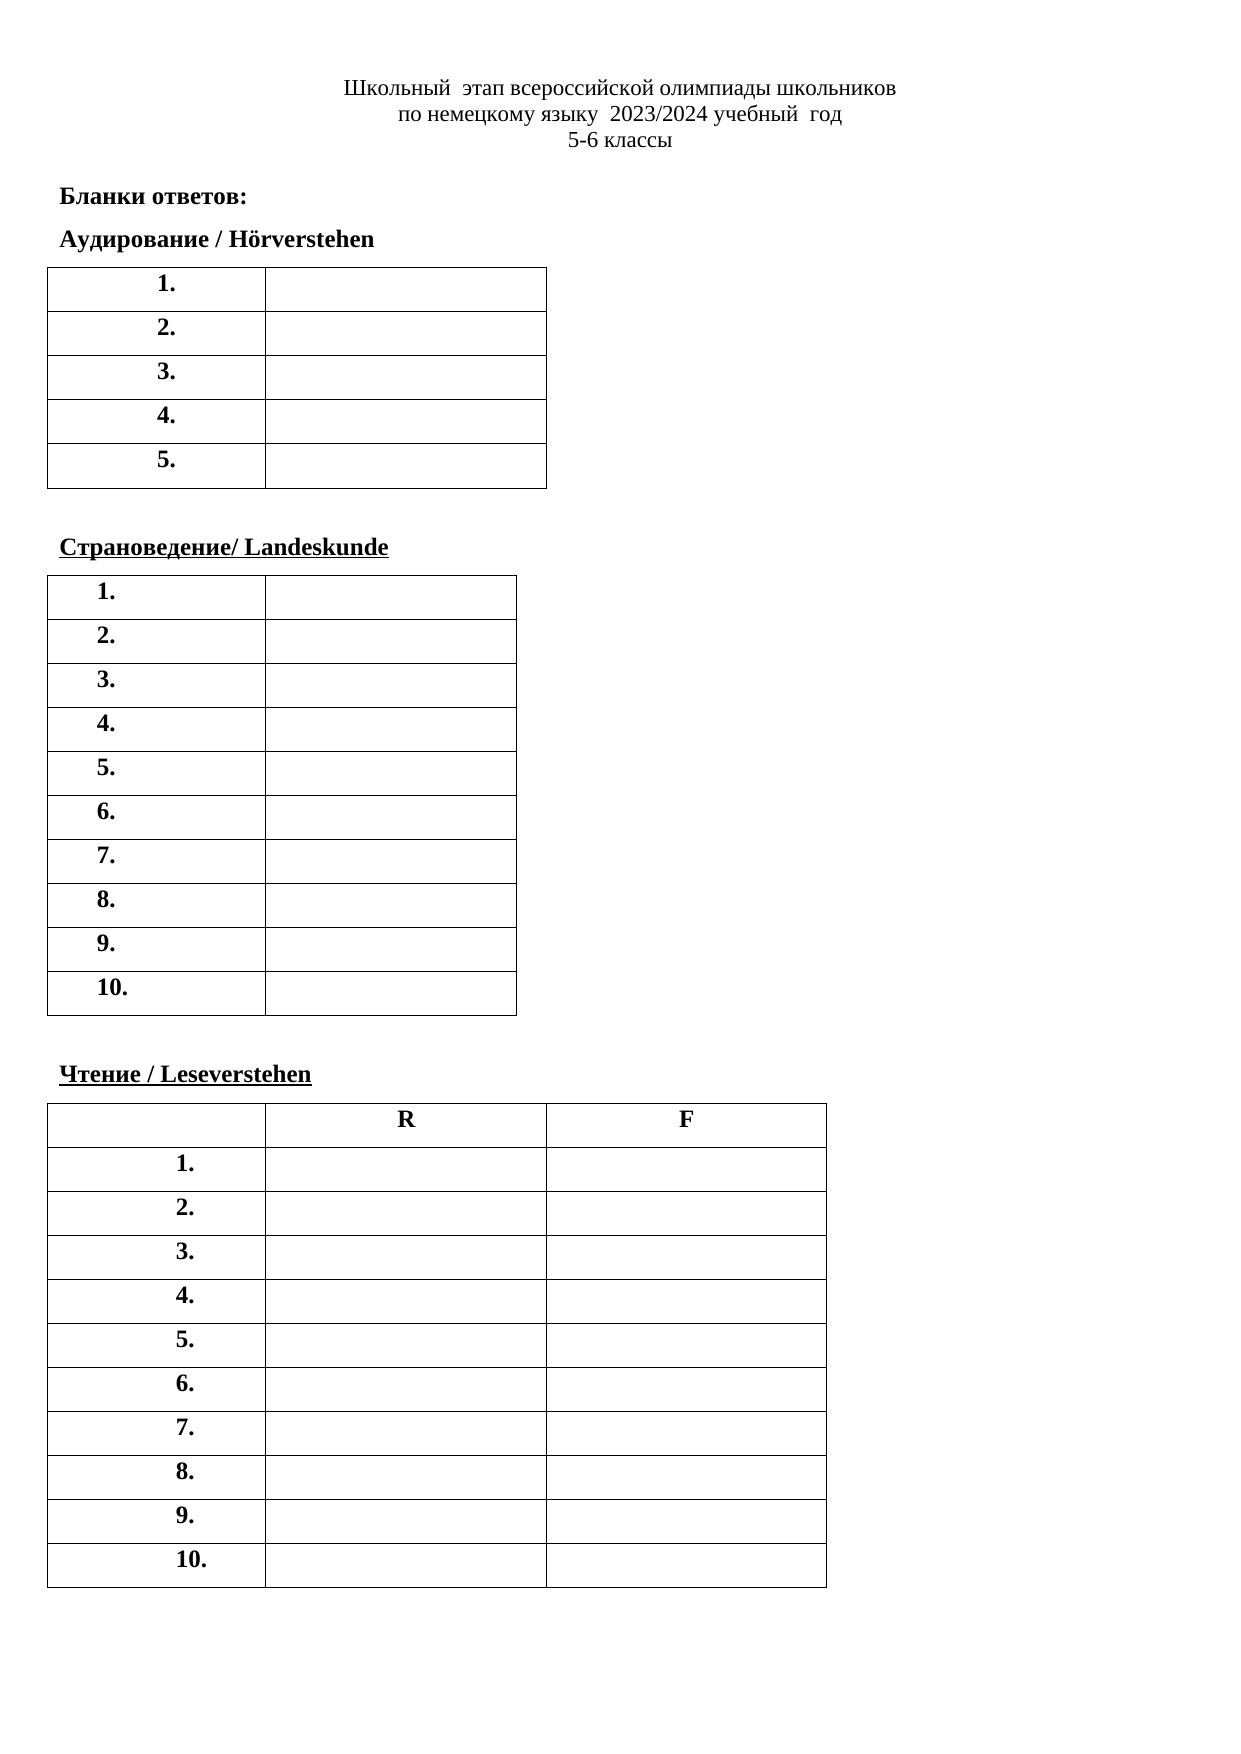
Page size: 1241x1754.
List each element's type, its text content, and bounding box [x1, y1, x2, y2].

table_cell [266, 1192, 546, 1235]
table_cell [48, 1456, 265, 1499]
table_header [48, 1104, 265, 1147]
table_cell [266, 664, 516, 707]
table_cell [48, 444, 265, 487]
table_cell [48, 1280, 265, 1323]
table_cell [266, 1236, 546, 1279]
table_header [266, 268, 546, 311]
table_cell [48, 1544, 265, 1587]
table_cell [266, 840, 516, 883]
table_cell [547, 1324, 826, 1367]
table_cell [266, 1456, 546, 1499]
table_cell [48, 1192, 265, 1235]
table_cell [48, 664, 265, 707]
table_cell [547, 1368, 826, 1411]
table_cell [48, 972, 265, 1015]
table_cell [547, 1148, 826, 1191]
table_cell [48, 928, 265, 971]
table_cell [48, 620, 265, 663]
table_cell [266, 884, 516, 927]
table_cell [48, 1236, 265, 1279]
text Чтение / Leseverstehen [59, 1059, 1181, 1088]
table_cell [266, 400, 546, 443]
table_cell [266, 620, 516, 663]
table_cell [547, 1236, 826, 1279]
table_cell [547, 1500, 826, 1543]
table_cell [48, 1148, 265, 1191]
table_cell [266, 1544, 546, 1587]
table_cell [48, 840, 265, 883]
table_cell [48, 884, 265, 927]
table_cell [266, 1500, 546, 1543]
text Страноведение/ Landeskunde [59, 532, 1181, 560]
table_cell [48, 356, 265, 399]
table_cell [48, 796, 265, 839]
table_header [48, 576, 265, 619]
table_header [48, 268, 265, 311]
table_cell [547, 1412, 826, 1455]
table_cell [266, 972, 516, 1015]
table_cell [266, 1324, 546, 1367]
table_header F [547, 1104, 826, 1147]
table_cell [266, 796, 516, 839]
table_cell [266, 1148, 546, 1191]
table_cell [266, 1412, 546, 1455]
table_cell [48, 400, 265, 443]
table_cell [266, 928, 516, 971]
table_cell [48, 1412, 265, 1455]
table_header R [266, 1104, 546, 1147]
text Аудирование / Hӧrverstehen [59, 224, 1181, 253]
table_cell [48, 1500, 265, 1543]
table_cell [266, 312, 546, 355]
table_cell [48, 312, 265, 355]
table_cell [266, 1280, 546, 1323]
table_cell [48, 752, 265, 795]
table_cell [266, 708, 516, 751]
table_cell [266, 356, 546, 399]
table_cell [547, 1456, 826, 1499]
table_header [266, 576, 516, 619]
table_cell [266, 752, 516, 795]
table_cell [266, 444, 546, 487]
table_cell [48, 1368, 265, 1411]
table_cell [266, 1368, 546, 1411]
table_cell [48, 708, 265, 751]
table_cell [547, 1192, 826, 1235]
table_cell [547, 1280, 826, 1323]
table_cell [48, 1324, 265, 1367]
text Бланки ответов: [59, 181, 1181, 209]
table_cell [547, 1544, 826, 1587]
